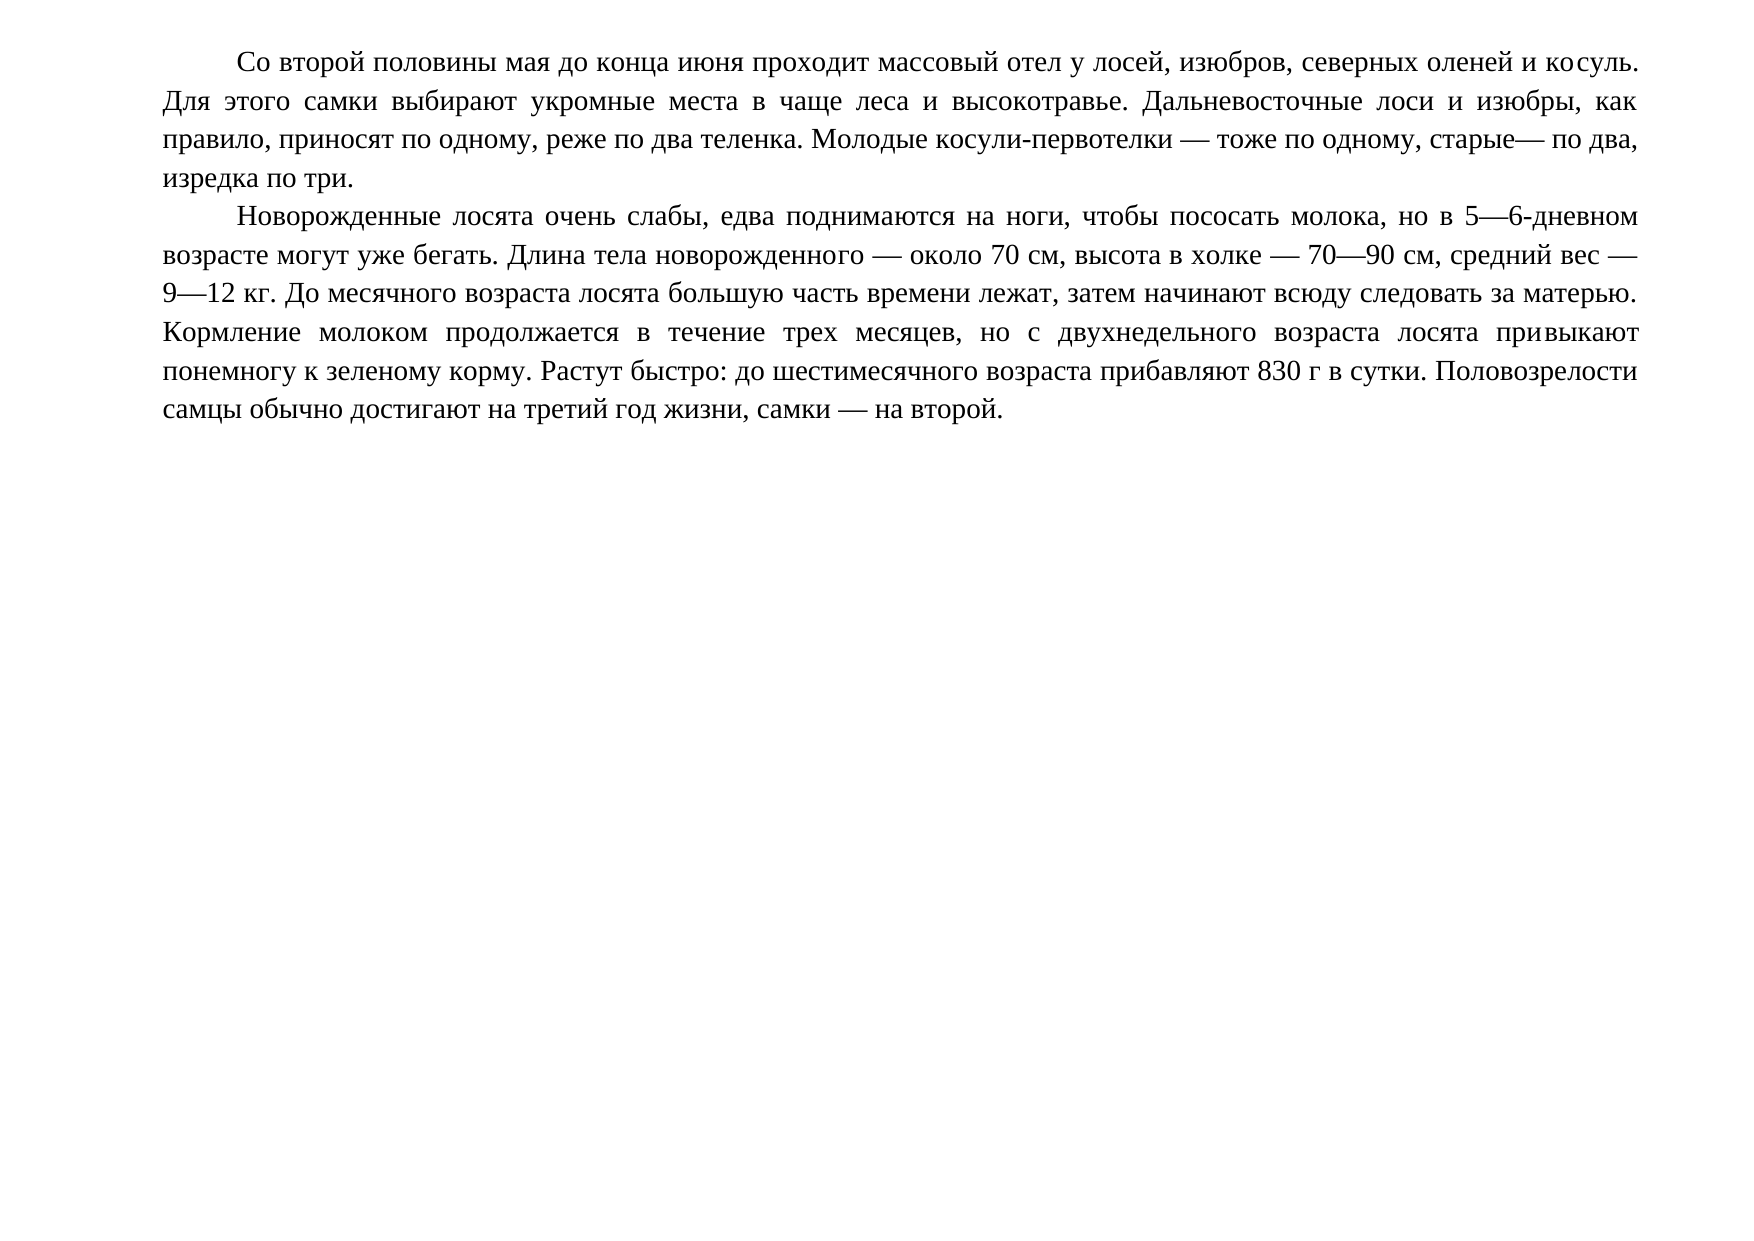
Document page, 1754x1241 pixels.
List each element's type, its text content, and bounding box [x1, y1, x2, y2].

text Со второй половины мая до конца июня проходит массовый отел у лосей, изюбров, северных оленей и косуль. Для этого самки выбирают укромные места в чаще леса и высокотравье. Дальневосточные лоси и изюбры, как правило, приносят по одному, реже по два теленка. Молодые косули-первотелки — тоже по одному, старые— по два, изредка по три. [162, 44, 1639, 193]
text Новорожденные лосята очень слабы, едва поднимаются на ноги, чтобы пососать молока, но в 5—6-дневном возрасте могут уже бегать. Длина тела новорожденного — около 70 см, высота в холке — 70—90 см, средний вес — 9—12 кг. До месячного возраста лосята большую часть времени лежат, затем начинают всюду следовать за матерью. Кормление молоком продолжается в течение трех месяцев, но с двухнедельного возраста лосята привыкают понемногу к зеленому корму. Растут быстро: до шестимесячного возраста прибавляют 830 г в сутки. Половозрелости самцы обычно достигают на третий год жизни, самки — на второй. [162, 198, 1639, 425]
